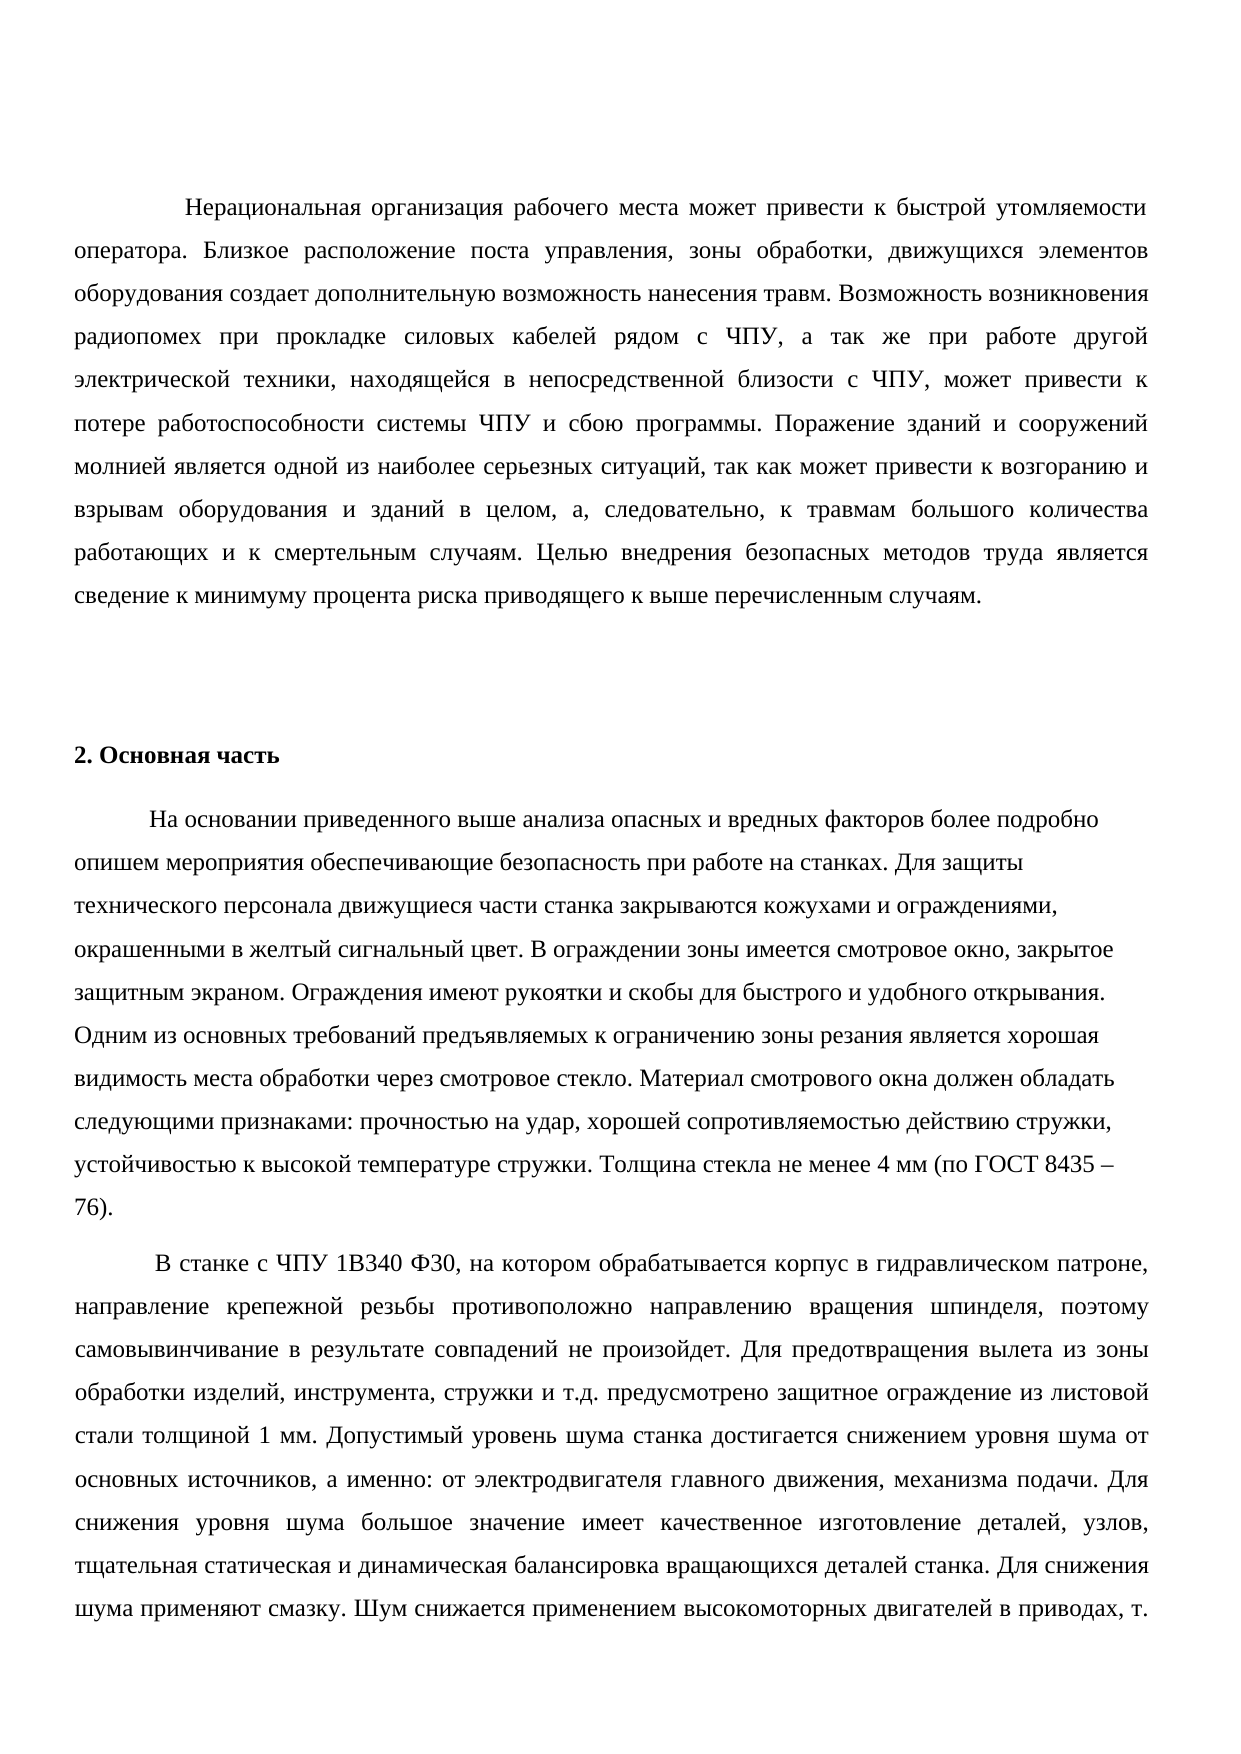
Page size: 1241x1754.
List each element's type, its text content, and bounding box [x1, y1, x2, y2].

text На основании приведенного выше анализа опасных и вредных факторов более подробно опишем мероприятия обеспечивающие безопасность при работе на станках. Для защиты технического персонала движущиеся части станка закрываются кожухами и ограждениями, окрашенными в желтый сигнальный цвет. В ограждении зоны имеется смотровое окно, закрытое защитным экраном. Ограждения имеют рукоятки и скобы для быстрого и удобного открывания. Одним из основных требований предъявляемых к ограничению зоны резания является хорошая видимость места обработки через смотровое стекло. Материал смотрового окна должен обладать следующими признаками: прочностью на удар, хорошей сопротивляемостью действию стружки, устойчивостью к высокой температуре стружки. Толщина стекла не менее 4 мм (по ГОСТ 8435 – 76). [74, 804, 1152, 1221]
text 2. Основная часть [74, 740, 1108, 769]
text Нерациональная организация рабочего места может привести к быстрой утомляемости оператора. Близкое расположение поста управления, зоны обработки, движущихся элементов оборудования создает дополнительную возможность нанесения травм. Возможность возникновения радиопомех при прокладке силовых кабелей рядом с ЧПУ, а так же при работе другой электрической техники, находящейся в непосредственной близости с ЧПУ, может привести к потере работоспособности системы ЧПУ и сбою программы. Поражение зданий и сооружений молнией является одной из наиболее серьезных ситуаций, так как может привести к возгоранию и взрывам оборудования и зданий в целом, а, следовательно, к травмам большого количества работающих и к смертельным случаям. Целью внедрения безопасных методов труда является сведение к минимуму процента риска приводящего к выше перечисленным случаям. [74, 192, 1149, 609]
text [74, 1248, 1150, 1622]
